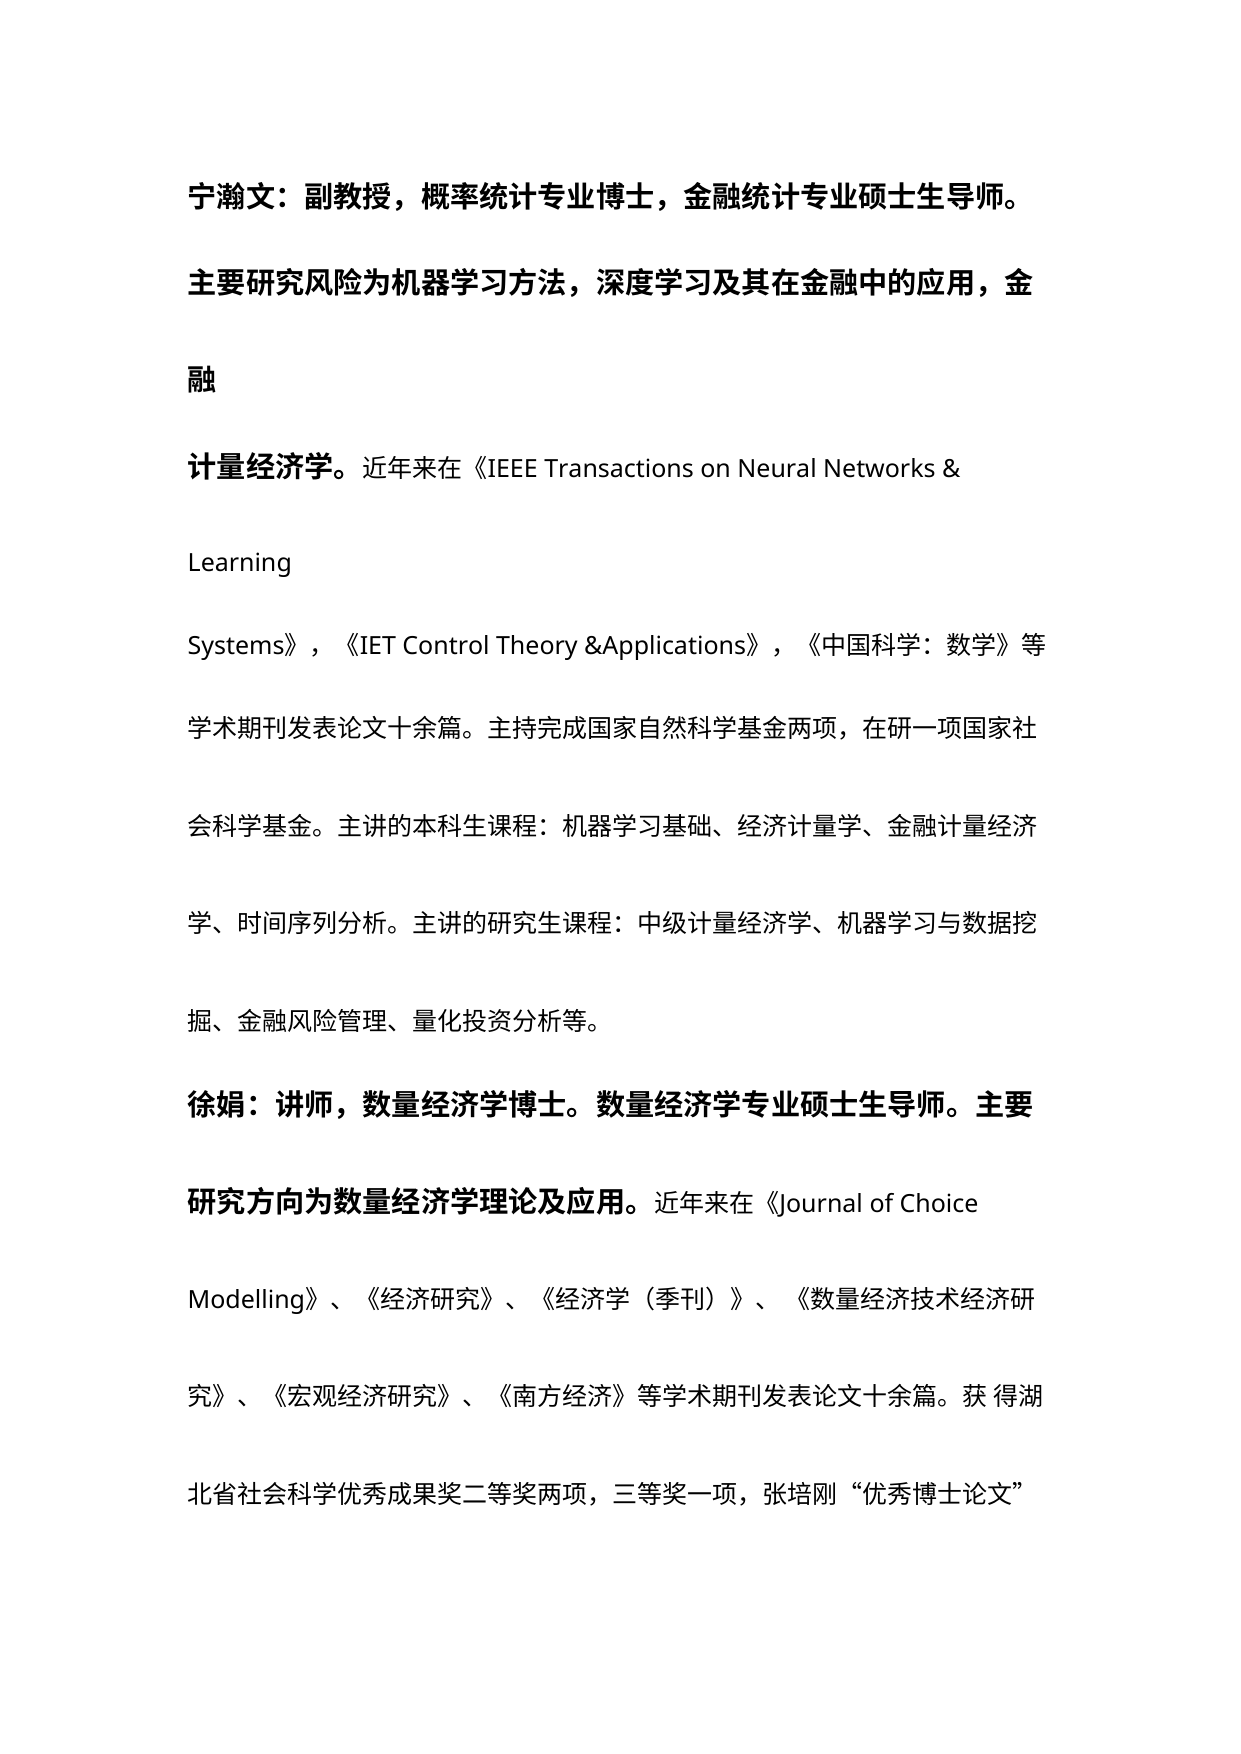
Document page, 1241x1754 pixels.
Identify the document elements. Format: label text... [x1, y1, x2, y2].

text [187, 1070, 1053, 1525]
text 学术期刊发表论文十余篇。主持完成国家自然科学基金两项，在研一项国家社会科学基金。主讲的本科生课程：机器学习基础、经济计量学、金融计量经济学、时间序列分析。主讲的研究生课程：中级计量经济学、机器学习与数据挖掘、金融风险管理、量化投资分析等。 [187, 694, 1053, 1052]
text 计量经济学。近年来在《IEEE Transactions on Neural Networks & Learning [187, 432, 1053, 594]
text 宁瀚文：副教授，概率统计专业博士，金融统计专业硕士生导师。 [187, 162, 1053, 227]
text Systems》，《IET Control Theory &Applications》，《中国科学：数学》等 [187, 611, 1053, 676]
text 主要研究风险为机器学习方法，深度学习及其在金融中的应用，金融 [187, 248, 1053, 411]
